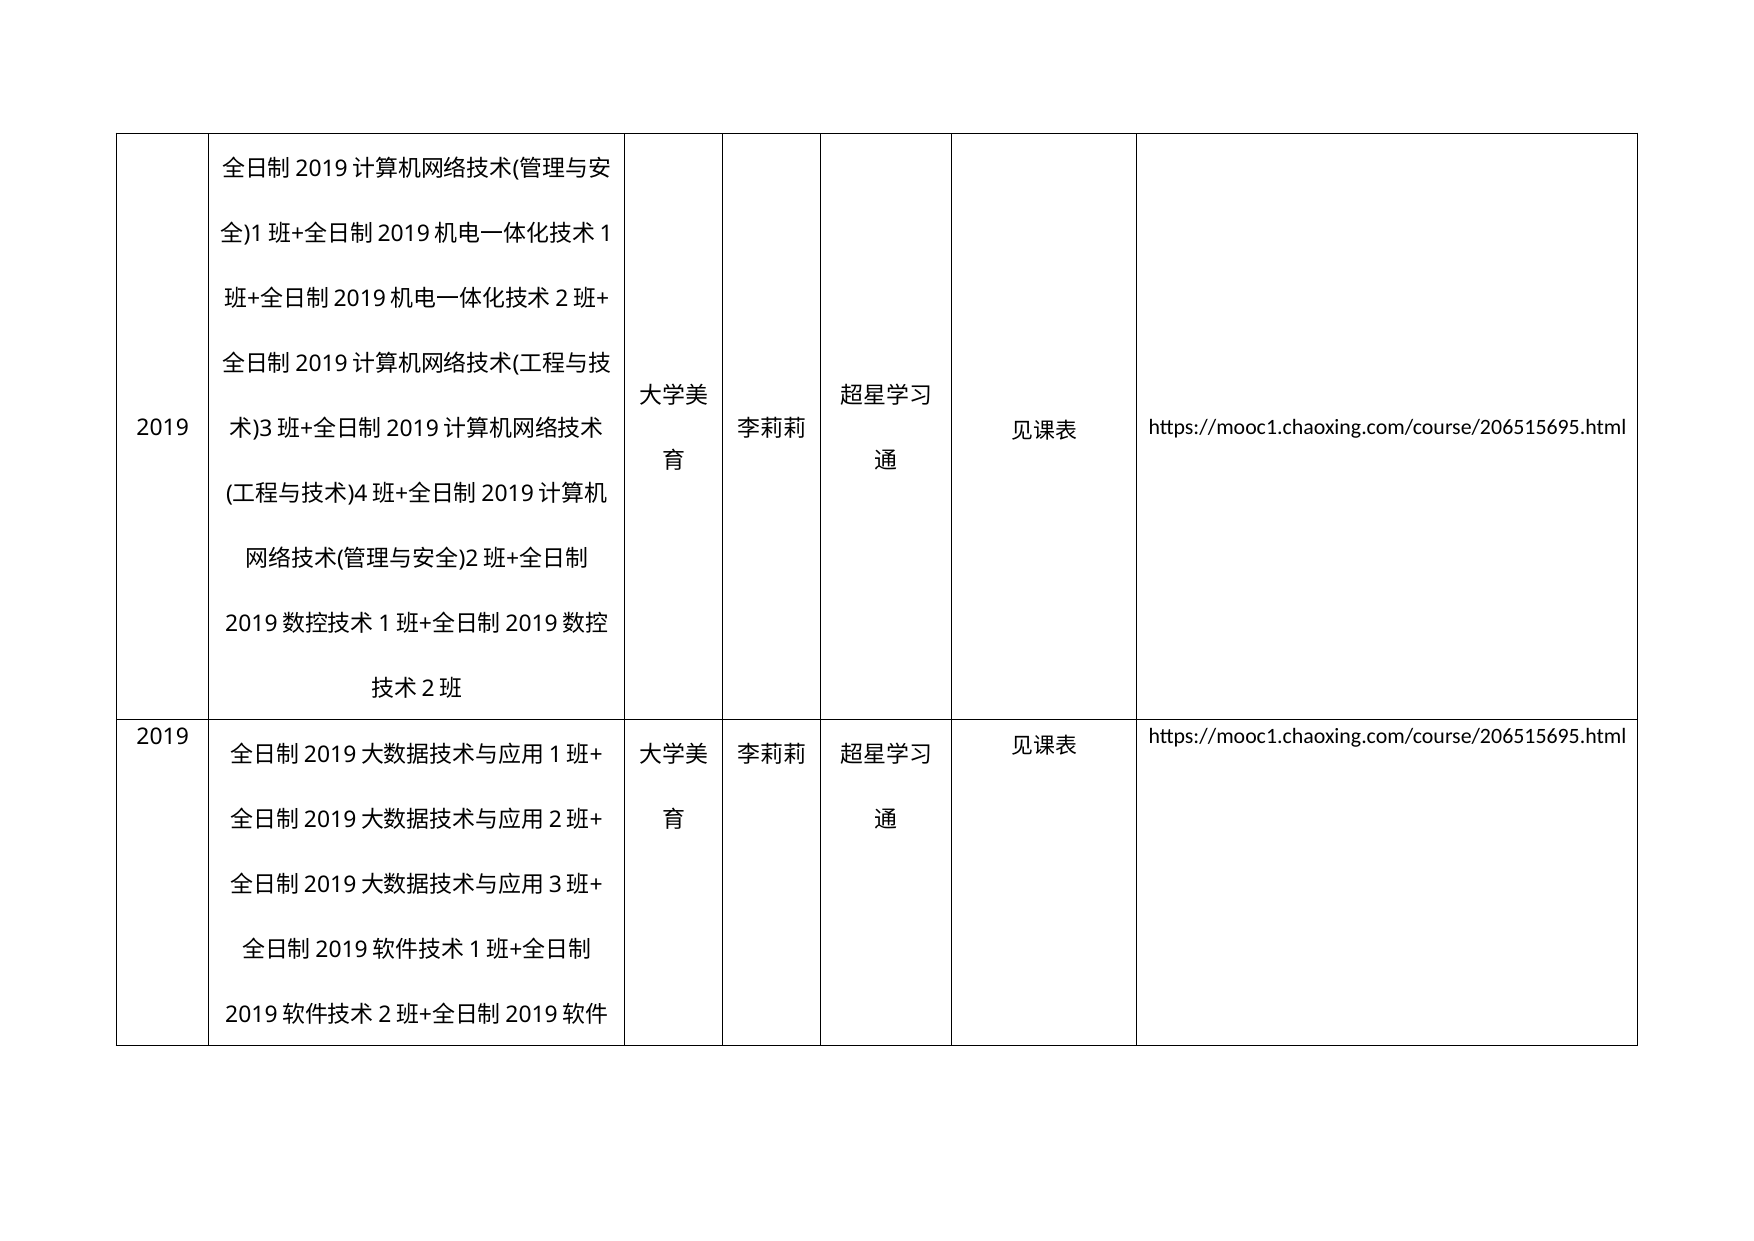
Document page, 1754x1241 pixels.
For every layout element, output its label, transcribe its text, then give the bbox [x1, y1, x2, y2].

table_cell 超星学习通 [821, 720, 951, 1045]
table_cell 全日制2019计算机网络技术(管理与安全)1班+全日制2019机电一体化技术1班+全日制2019机电一体化技术2班+全日制2019计算机网络技术(工程与技术)3班+全日制2019计算机网络技术(工程与技术)4班+全日制2019计算机网络技术(管理与安全)2班+全日制2019数控技术1班+全日制2019数控技术2班 [209, 134, 624, 719]
table_cell 大学美育 [625, 720, 722, 1045]
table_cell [1137, 134, 1637, 719]
table_cell 李莉莉 [723, 720, 820, 1045]
table_cell 超星学习通 [821, 134, 951, 719]
table_cell 2019 [117, 720, 208, 1045]
table_cell 李莉莉 [723, 134, 820, 719]
table_cell 见课表 [952, 134, 1136, 719]
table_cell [209, 720, 624, 1045]
table_cell 见课表 [952, 720, 1136, 1045]
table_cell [1137, 720, 1637, 1045]
table_cell 大学美育 [625, 134, 722, 719]
table_cell 2019 [117, 134, 208, 719]
